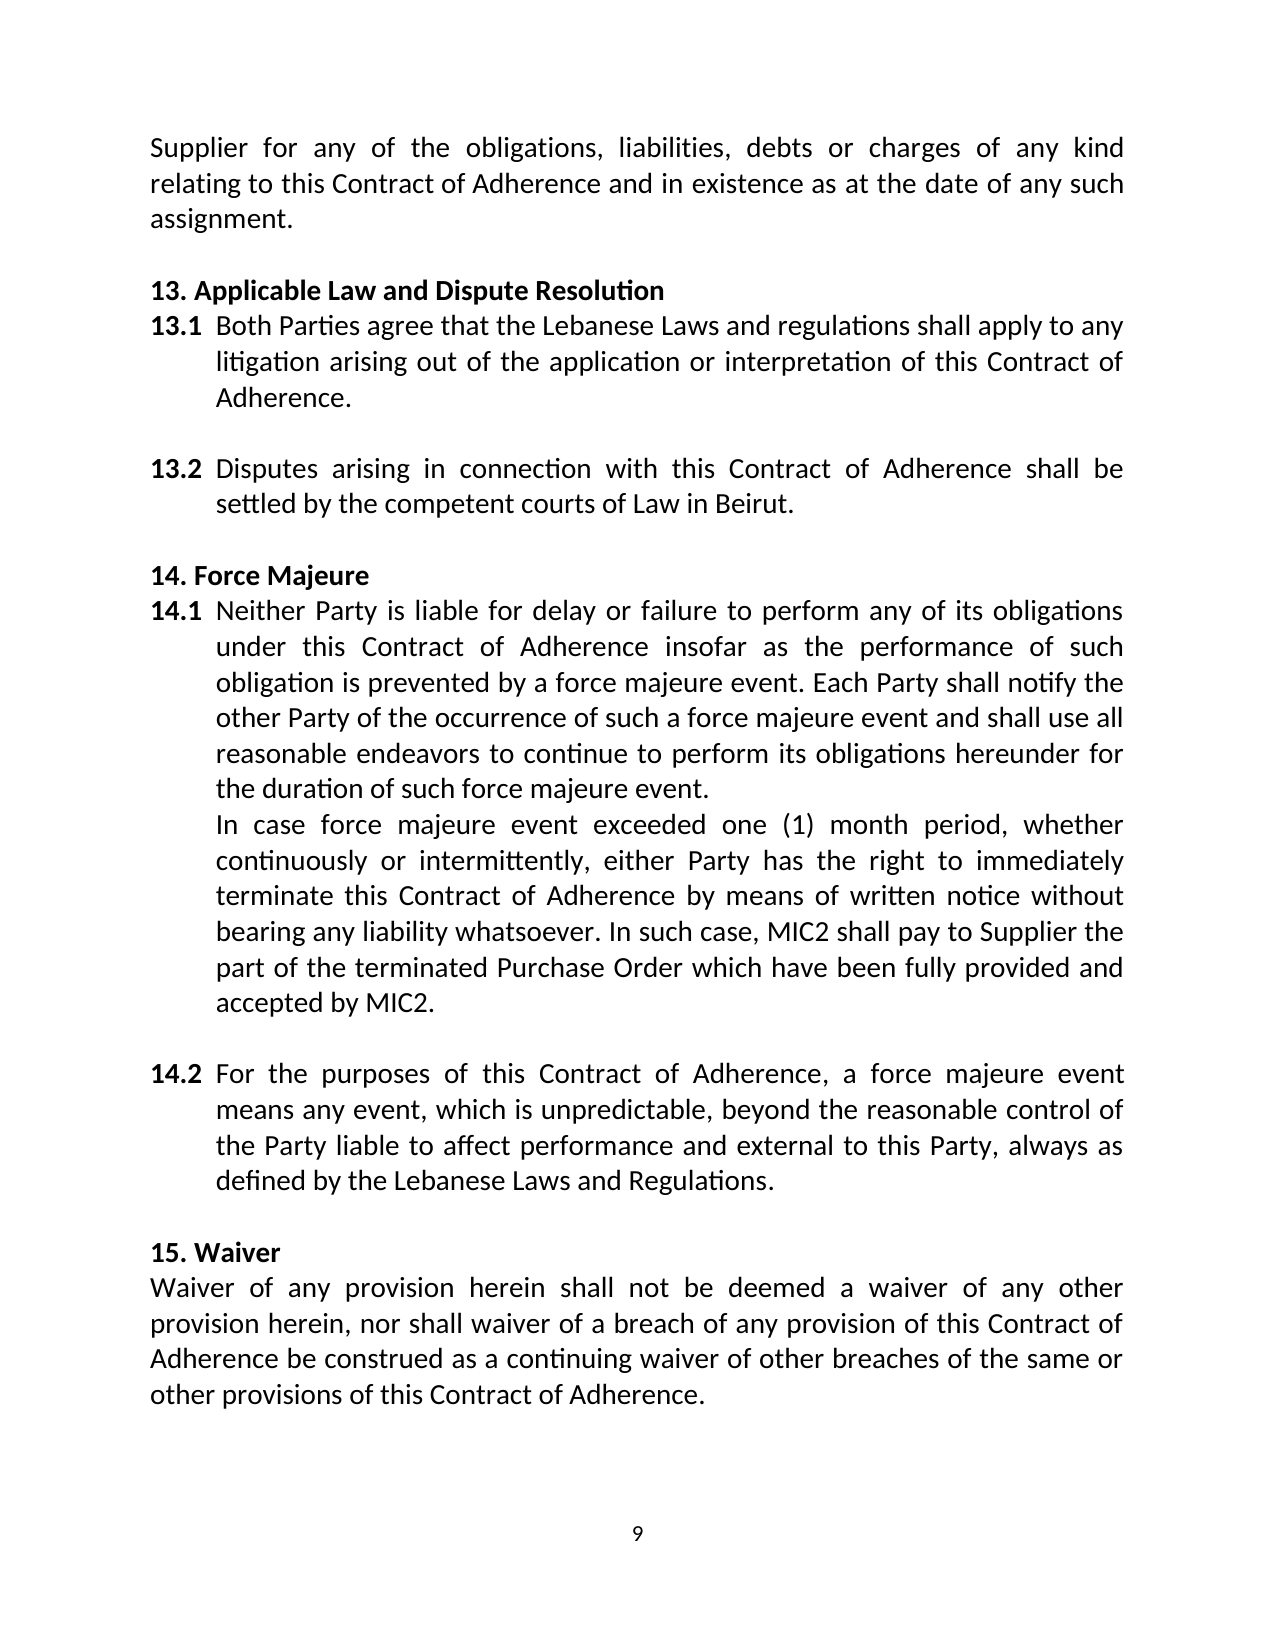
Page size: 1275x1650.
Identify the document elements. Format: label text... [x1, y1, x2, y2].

text Supplier for any of the obligations, liabilities, debts or charges of any kind relating to this Contract of Adherence and in existence as at the date of any such assignment. [150, 129, 1125, 236]
text 13.2 Disputes arising in connection with this Contract of Adherence shall be settled by the competent courts of Law in Beirut. [150, 450, 1125, 521]
text 15. Waiver [150, 1234, 1125, 1269]
text In case force majeure event exceeded one (1) month period, whether continuously or intermittently, either Party has the right to immediately terminate this Contract of Adherence by means of written notice without bearing any liability whatsoever. In such case, MIC2 shall pay to Supplier the part of the terminated Purchase Order which have been fully provided and accepted by MIC2. [216, 806, 1125, 1020]
text Waiver of any provision herein shall not be deemed a waiver of any other provision herein, nor shall waiver of a breach of any provision of this Contract of Adherence be construed as a continuing waiver of other breaches of the same or other provisions of this Contract of Adherence. [150, 1269, 1125, 1412]
text 14.1 Neither Party is liable for delay or failure to perform any of its obligations under this Contract of Adherence insofar as the performance of such obligation is prevented by a force majeure event. Each Party shall notify the other Party of the occurrence of such a force majeure event and shall use all reasonable endeavors to continue to perform its obligations hereunder for the duration of such force majeure event. [150, 592, 1125, 806]
text 14.2 For the purposes of this Contract of Adherence, a force majeure event means any event, which is unpredictable, beyond the reasonable control of the Party liable to affect performance and external to this Party, always as defined by the Lebanese Laws and Regulations. [150, 1056, 1125, 1198]
text 13.1 Both Parties agree that the Lebanese Laws and regulations shall apply to any litigation arising out of the application or interpretation of this Contract of Adherence. [150, 307, 1125, 414]
text 13. Applicable Law and Dispute Resolution [150, 272, 1125, 307]
text 14. Force Majeure [150, 557, 1125, 592]
